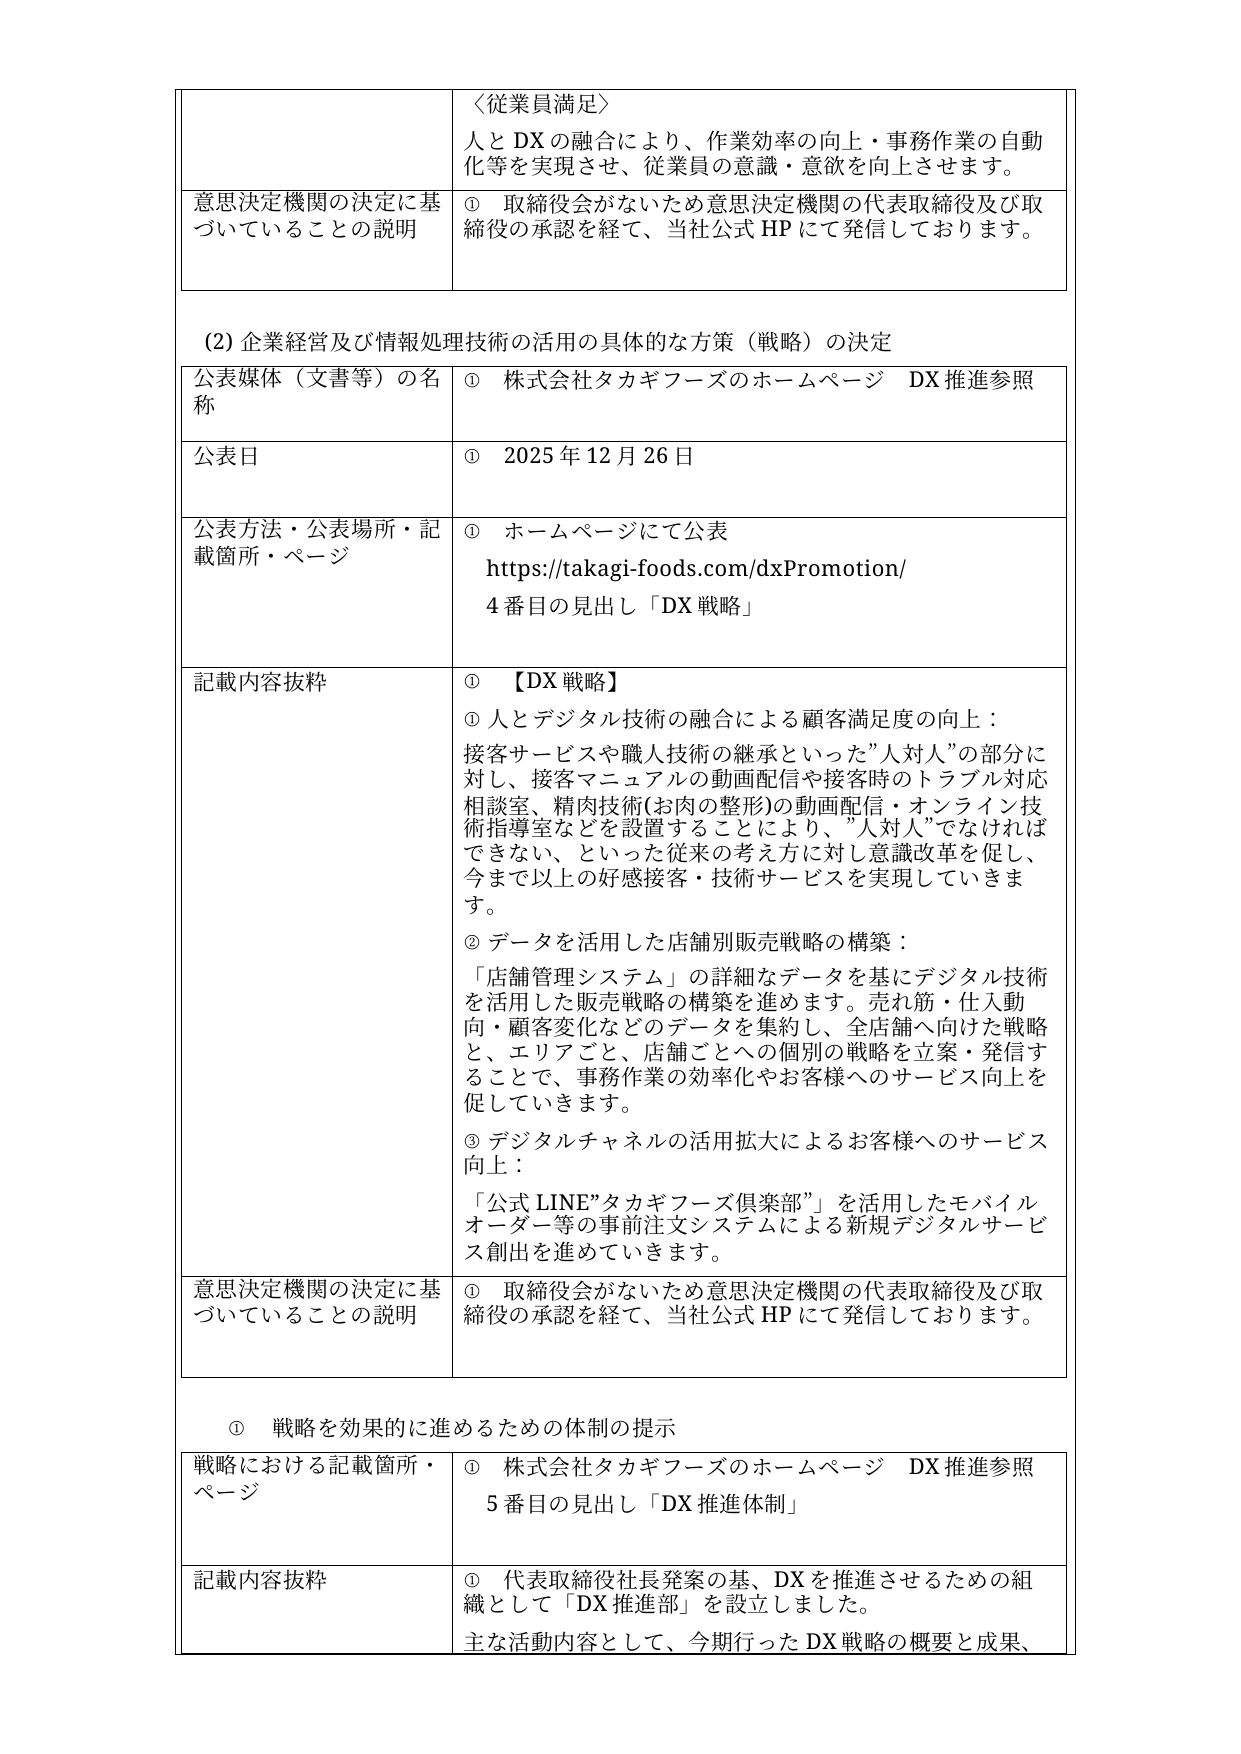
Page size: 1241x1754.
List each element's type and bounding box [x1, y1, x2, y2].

table_cell [176, 90, 1075, 1654]
